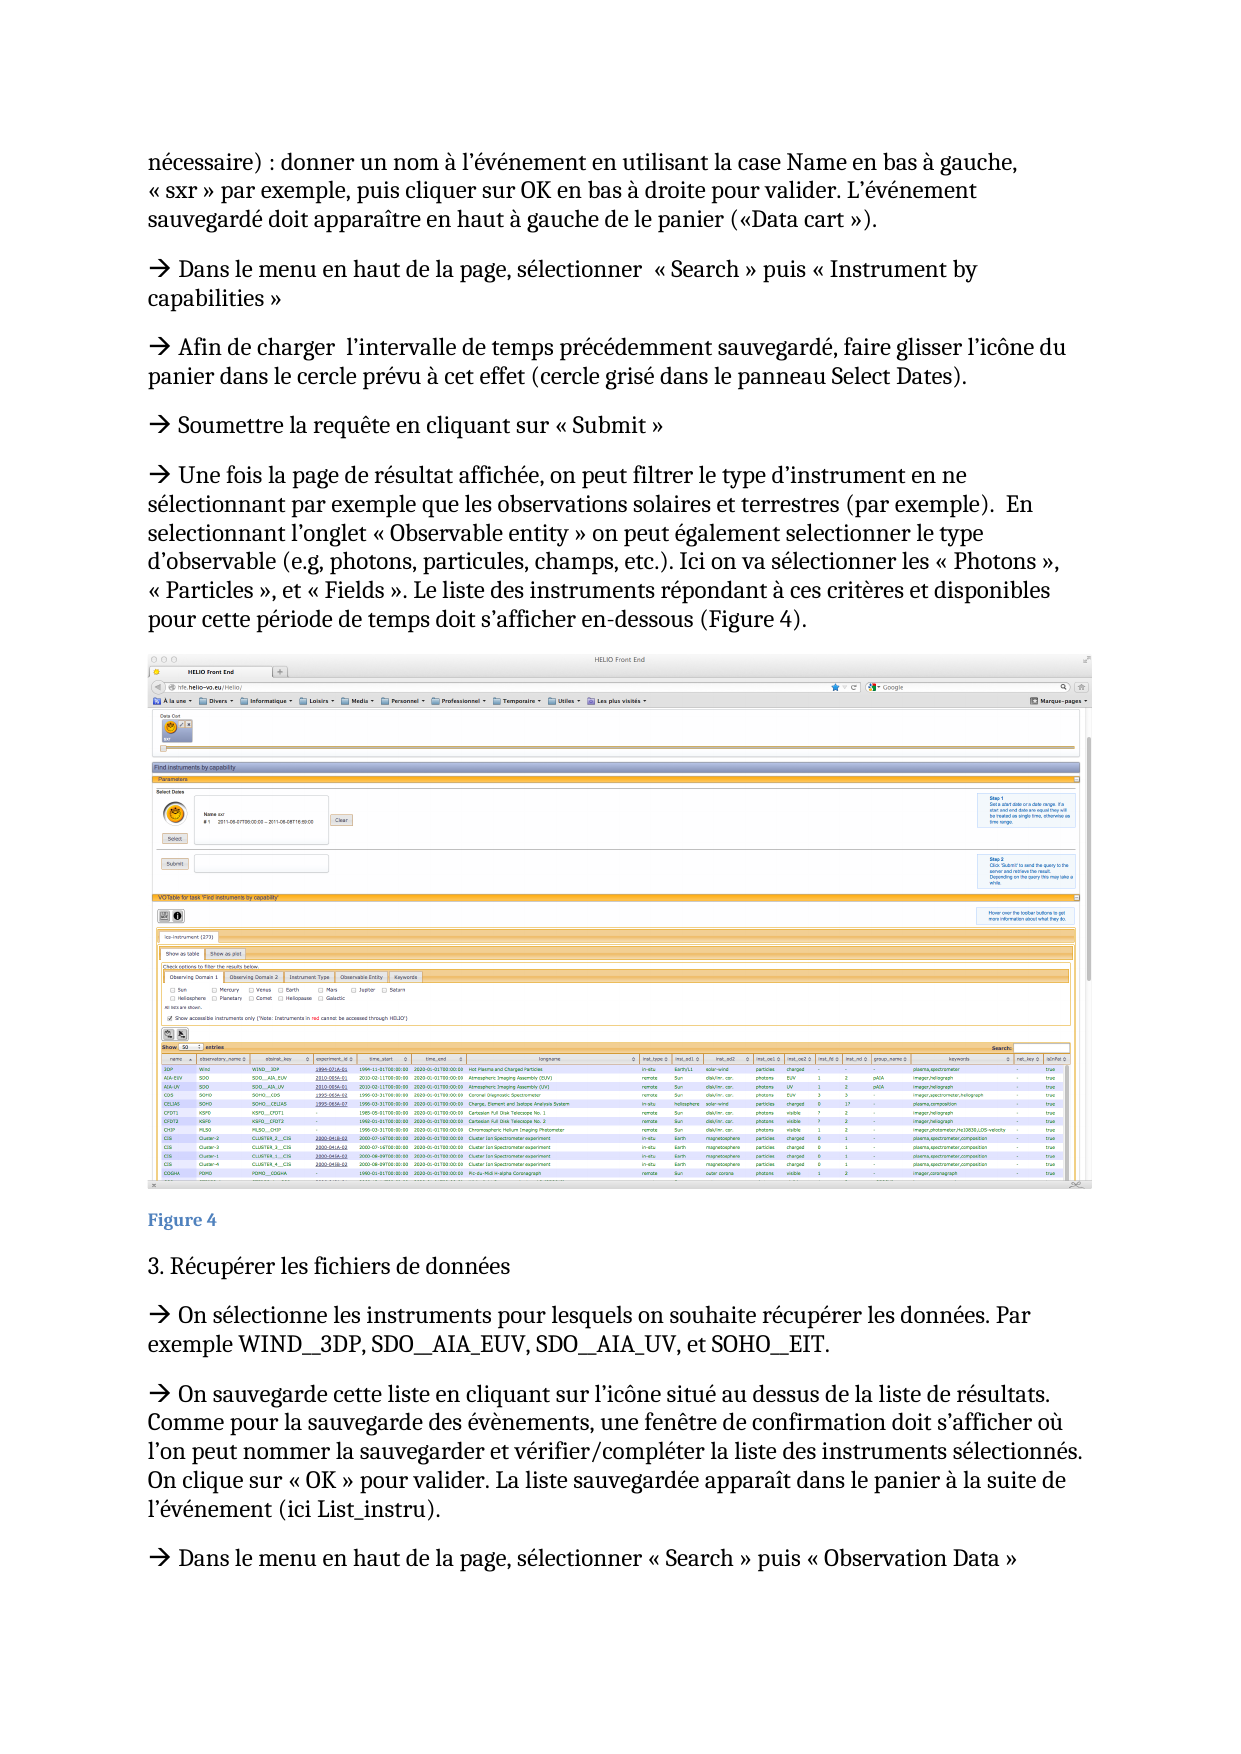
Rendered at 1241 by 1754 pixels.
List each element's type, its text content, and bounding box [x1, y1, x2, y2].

text 3. Récupérer les fichiers de données [148, 1252, 1093, 1280]
text On sélectionne les instruments pour lesquels on souhaite récupérer les données. Par exemple WIND__3DP, SDO__AIA_EUV, SDO__AIA_UV, et SOHO__EIT. [148, 1301, 1093, 1359]
text Dans le menu en haut de la page, sélectionner « Search » puis « Observation Data » [148, 1544, 1093, 1573]
text Afin de charger l’intervalle de temps précédemment sauvegardé, faire glisser l’icône du panier dans le cercle prévu à cet effet (cercle grisé dans le panneau Select Dates). [148, 333, 1093, 391]
picture [147, 654, 1092, 1189]
text Une fois la page de résultat affichée, on peut filtrer le type d’instrument en ne sélectionnant par exemple que les observations solaires et terrestres (par exemple). En selectionnant l’onglet « Observable entity » on peut également selectionner le type d’observable (e.g, photons, particules, champs, etc.). Ici on va sélectionner les « Photons », « Particles », et « Fields ». Le liste des instruments répondant à ces critères et disponibles pour cette période de temps doit s’afficher en-dessous (Figure 4). [148, 461, 1093, 633]
text Soumettre la requête en cliquant sur « Submit » [148, 411, 1093, 440]
text On sauvegarde cette liste en cliquant sur l’icône situé au dessus de la liste de résultats. Comme pour la sauvegarde des évènements, une fenêtre de confirmation doit s’afficher où l’on peut nommer la sauvegarder et vérifier/compléter la liste des instruments sélectionnés. On clique sur « OK » pour valider. La liste sauvegardée apparaît dans le panier à la suite de l’événement (ici List_instru). [148, 1379, 1093, 1523]
text Figure 4 [148, 1209, 1093, 1231]
text Dans le menu en haut de la page, sélectionner « Search » puis « Instrument by capabilities » [148, 255, 1093, 312]
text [148, 148, 1093, 234]
